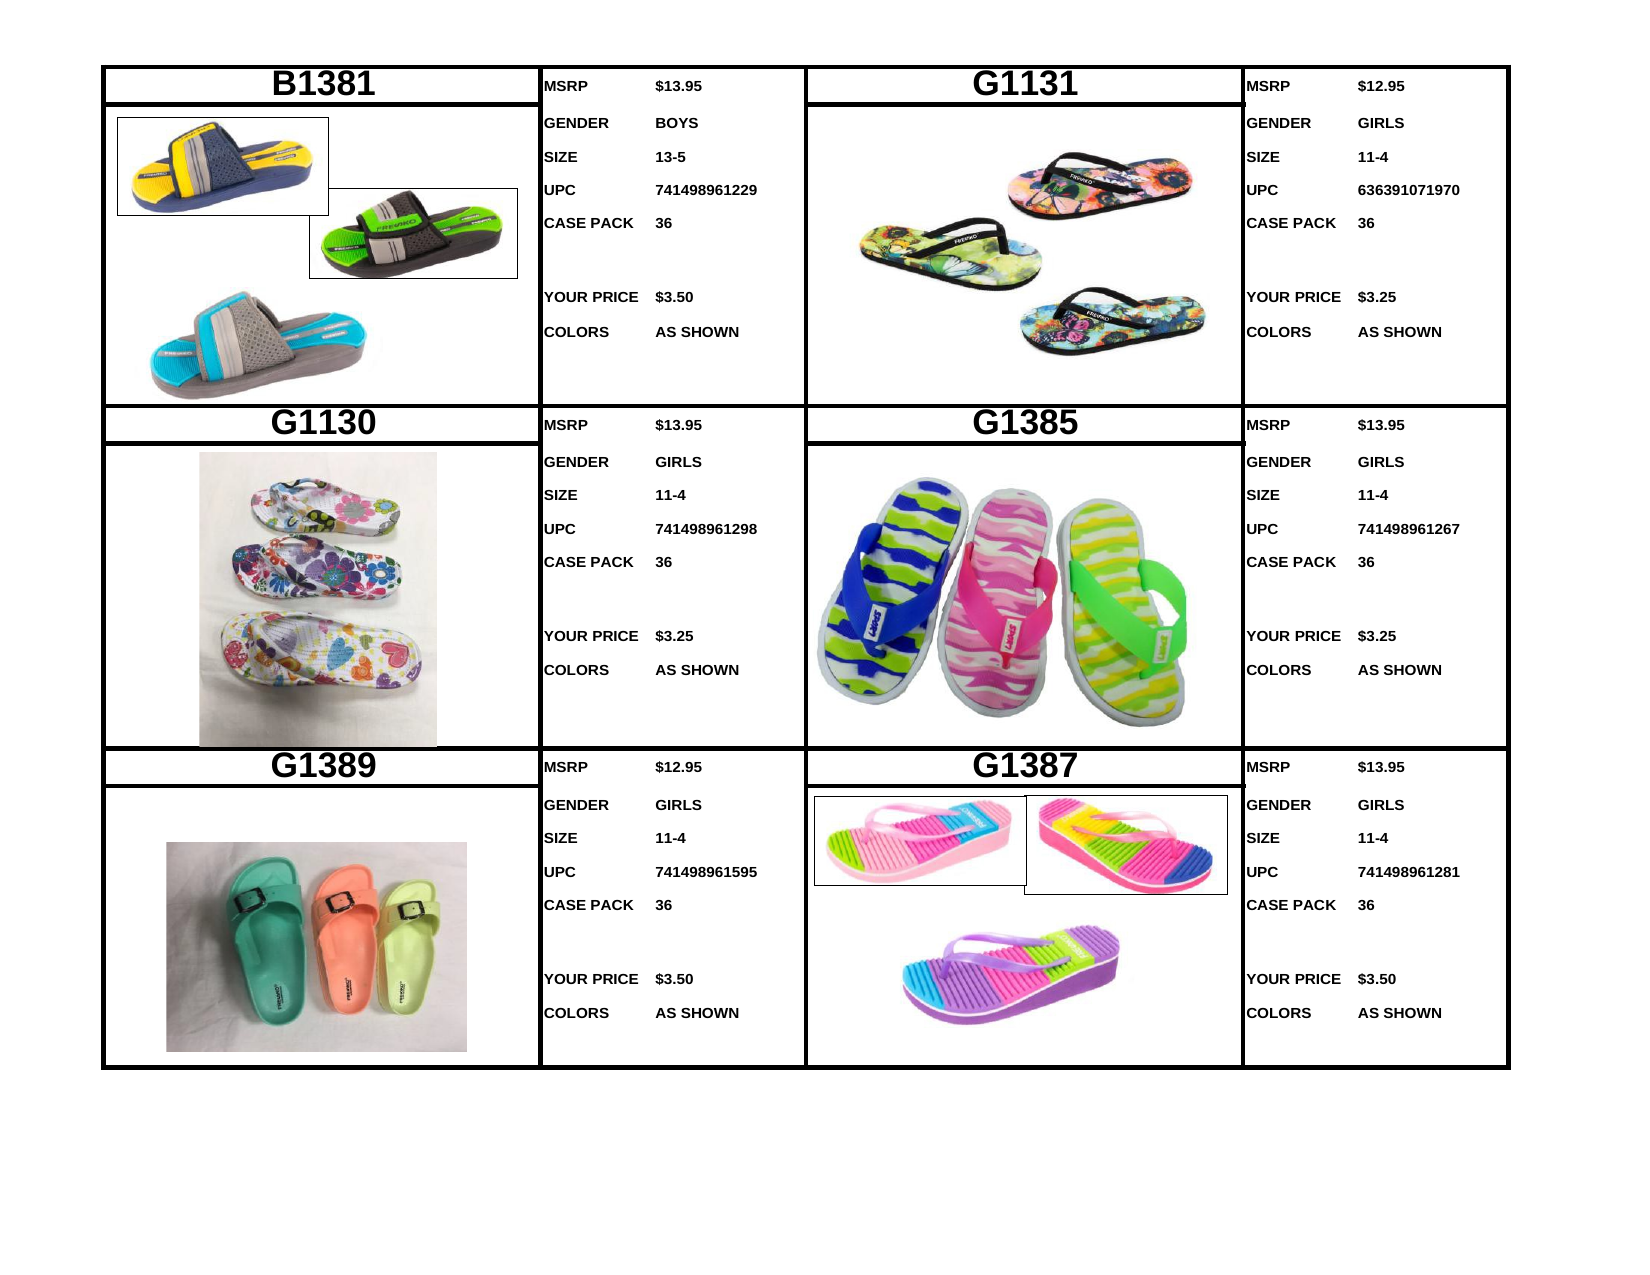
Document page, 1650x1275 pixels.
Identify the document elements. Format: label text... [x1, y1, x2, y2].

table_cell $3.50 [646, 938, 804, 992]
table_cell UPC [1245, 508, 1348, 541]
table_cell CASE PACK [1245, 202, 1348, 256]
table_header MSRP [543, 69, 646, 102]
table_header MSRP [1245, 69, 1348, 102]
table_cell 741498961298 [646, 508, 804, 541]
table_cell $13.95 [1348, 408, 1506, 441]
picture [849, 149, 1216, 360]
table_cell [106, 788, 538, 1065]
table_header $12.95 [1348, 69, 1506, 102]
picture [199, 452, 437, 747]
table_cell 11-4 [1348, 135, 1506, 169]
table_cell [808, 446, 1241, 746]
table_cell GENDER [543, 102, 646, 135]
table_cell MSRP [1245, 751, 1348, 784]
table_cell UPC [543, 508, 646, 541]
table_cell CASE PACK [1245, 541, 1348, 595]
table_cell [808, 788, 1241, 1065]
table_cell G1389 [106, 751, 538, 784]
table_cell 36 [1348, 541, 1506, 595]
table_cell 11-4 [1348, 474, 1506, 507]
picture [888, 920, 1136, 1028]
table_cell AS SHOWN [646, 310, 804, 403]
table_cell SIZE [1245, 474, 1348, 507]
table_cell 741498961281 [1348, 850, 1506, 884]
table_cell MSRP [543, 751, 646, 784]
table_cell 13-5 [646, 135, 804, 169]
table_cell SIZE [543, 135, 646, 169]
table_cell GENDER [1245, 784, 1348, 817]
table_cell 11-4 [646, 817, 804, 850]
table_cell AS SHOWN [646, 649, 804, 746]
table_cell 36 [1348, 884, 1506, 938]
table_cell YOUR PRICE [1245, 595, 1348, 649]
table_cell YOUR PRICE [1245, 256, 1348, 310]
table_cell $3.25 [1348, 595, 1506, 649]
table_cell UPC [543, 850, 646, 884]
table_cell GIRLS [646, 784, 804, 817]
table_cell CASE PACK [1245, 884, 1348, 938]
table_cell $3.25 [646, 595, 804, 649]
table_cell SIZE [543, 474, 646, 507]
table_header B1381 [106, 69, 538, 102]
table_cell $3.50 [1348, 938, 1506, 992]
picture [166, 842, 467, 1052]
table_cell [808, 107, 1241, 403]
table_cell GENDER [1245, 102, 1348, 135]
table_cell 36 [646, 541, 804, 595]
table_cell 741498961267 [1348, 508, 1506, 541]
table_cell GENDER [543, 784, 646, 817]
table_cell GIRLS [646, 441, 804, 474]
table_cell COLORS [543, 310, 646, 403]
table_cell GIRLS [1348, 441, 1506, 474]
table_cell SIZE [1245, 817, 1348, 850]
table_header G1131 [808, 69, 1241, 102]
table_cell [106, 446, 538, 746]
table_cell 11-4 [1348, 817, 1506, 850]
table_cell COLORS [543, 649, 646, 746]
table_cell AS SHOWN [1348, 992, 1506, 1065]
table_cell $13.95 [1348, 751, 1506, 784]
table_cell 36 [646, 884, 804, 938]
table_cell YOUR PRICE [543, 595, 646, 649]
table_cell COLORS [543, 992, 646, 1065]
table_cell $3.25 [1348, 256, 1506, 310]
table_cell G1130 [106, 408, 538, 441]
table_cell UPC [1245, 850, 1348, 884]
table_cell 636391071970 [1348, 169, 1506, 202]
table_cell SIZE [543, 817, 646, 850]
table_cell $13.95 [646, 408, 804, 441]
table_cell [106, 107, 538, 403]
table_cell COLORS [1245, 992, 1348, 1065]
table_cell CASE PACK [543, 884, 646, 938]
table_cell YOUR PRICE [1245, 938, 1348, 992]
table_cell GIRLS [1348, 784, 1506, 817]
table_cell AS SHOWN [1348, 649, 1506, 746]
table_cell COLORS [1245, 310, 1348, 403]
table_header $13.95 [646, 69, 804, 102]
table_cell UPC [543, 169, 646, 202]
picture [812, 465, 1203, 730]
table_cell YOUR PRICE [543, 256, 646, 310]
table_cell 741498961595 [646, 850, 804, 884]
table_cell AS SHOWN [1348, 310, 1506, 403]
table_cell 36 [646, 202, 804, 256]
table_cell GENDER [1245, 441, 1348, 474]
table_cell BOYS [646, 102, 804, 135]
table_cell CASE PACK [543, 541, 646, 595]
table_cell $3.50 [646, 256, 804, 310]
table_cell COLORS [1245, 649, 1348, 746]
table_cell SIZE [1245, 135, 1348, 169]
table_cell CASE PACK [543, 202, 646, 256]
table_cell 11-4 [646, 474, 804, 507]
table_cell 741498961229 [646, 169, 804, 202]
table_cell $12.95 [646, 751, 804, 784]
table_cell AS SHOWN [646, 992, 804, 1065]
table_cell 36 [1348, 202, 1506, 256]
table_cell GIRLS [1348, 102, 1506, 135]
table_cell MSRP [543, 408, 646, 441]
table_cell YOUR PRICE [543, 938, 646, 992]
table_cell G1387 [808, 751, 1241, 784]
table_cell GENDER [543, 441, 646, 474]
table_cell G1385 [808, 408, 1241, 441]
table_cell MSRP [1245, 408, 1348, 441]
table_cell UPC [1245, 169, 1348, 202]
picture [134, 287, 383, 404]
